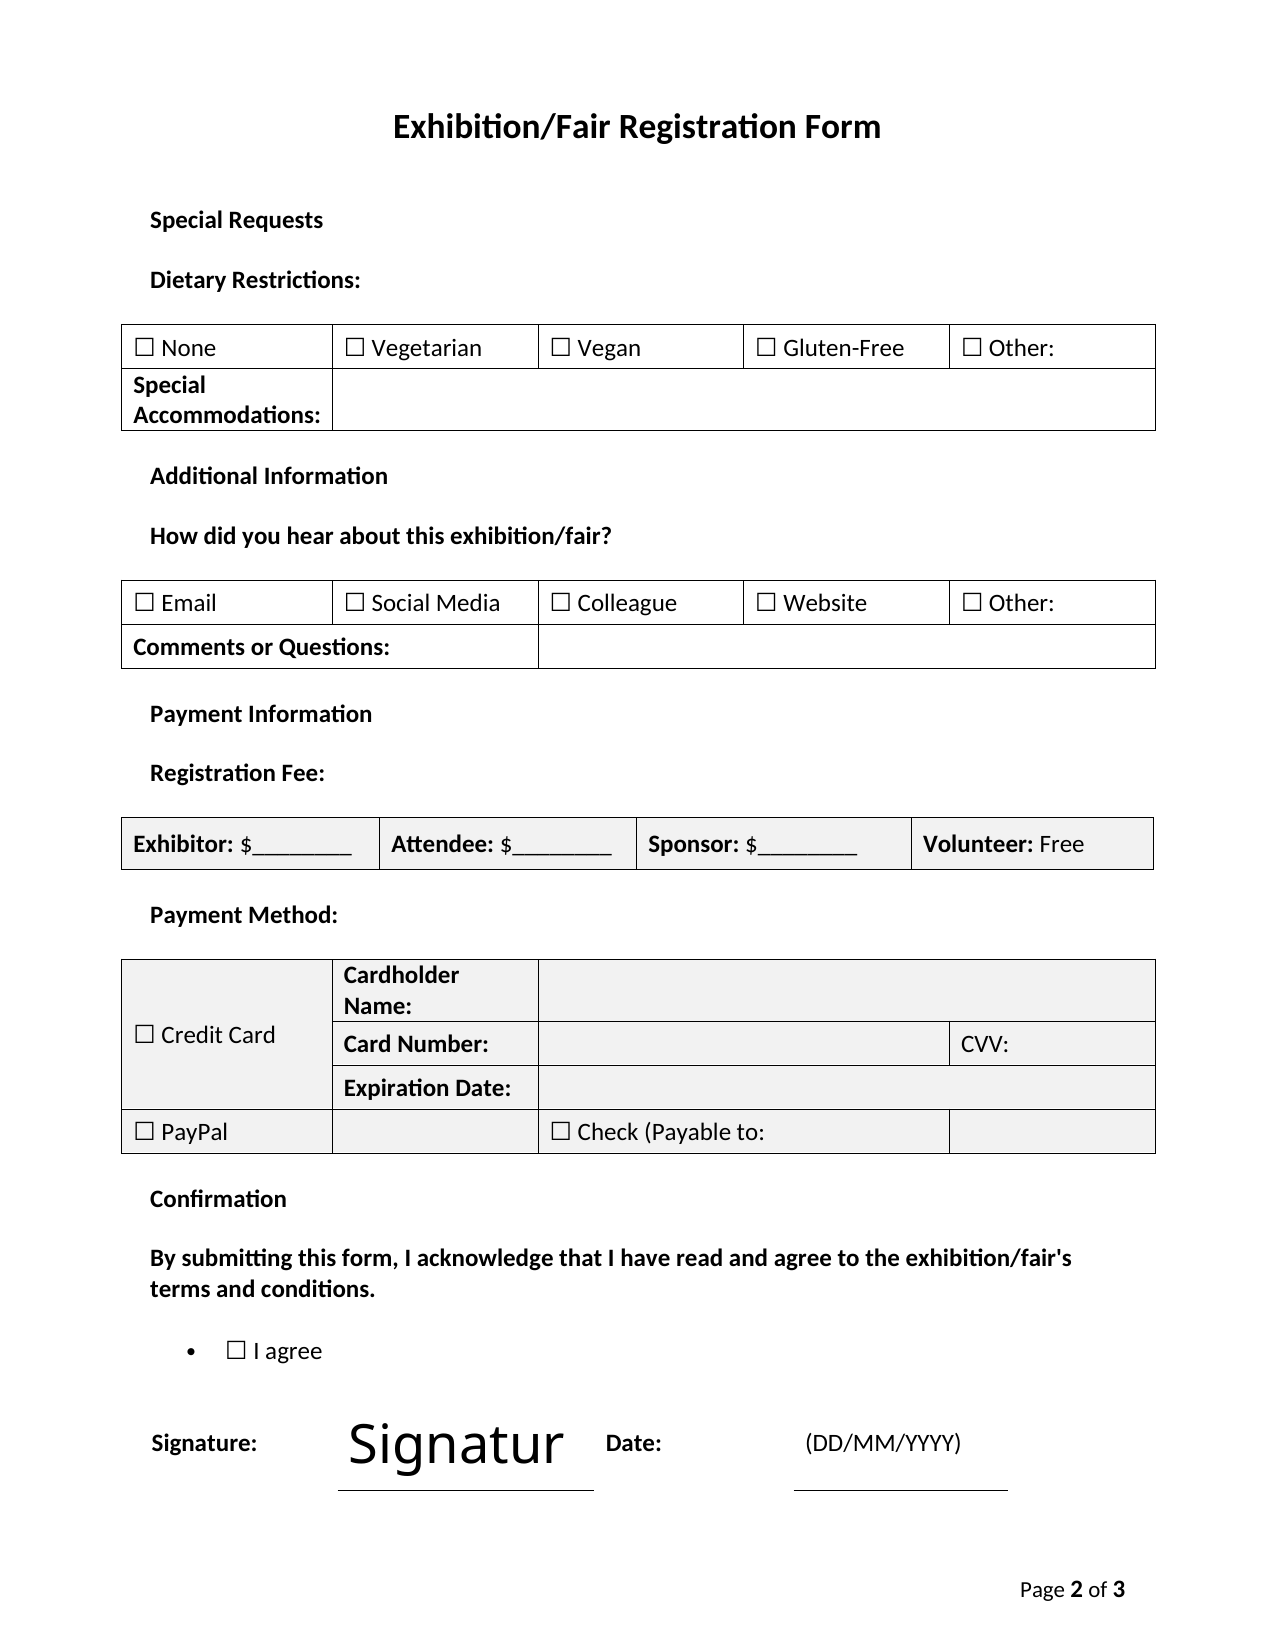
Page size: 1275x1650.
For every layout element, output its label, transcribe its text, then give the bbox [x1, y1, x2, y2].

table_header Attendee: $________ [380, 818, 636, 869]
table_header ☐ Social Media [333, 581, 538, 623]
table_cell [333, 369, 1155, 430]
table_cell Card Number: [333, 1022, 538, 1064]
table_cell [539, 625, 1155, 667]
text Payment Method: [150, 899, 1125, 929]
table_cell [950, 1110, 1155, 1152]
text Confirmation [150, 1183, 1125, 1213]
table_header ☐ Colleague [539, 581, 743, 623]
list ☐ I agree [187, 1333, 1125, 1367]
table_cell Comments or Questions: [122, 625, 538, 667]
table_cell Expiration Date: [333, 1066, 538, 1108]
table_cell ☐ Check (Payable to: [539, 1110, 949, 1152]
table_header ☐ Other: [950, 581, 1155, 623]
table_cell Special Accommodations: [122, 369, 332, 430]
table_header Signature [338, 1396, 594, 1490]
table_header Volunteer: Free [912, 818, 1153, 869]
table_header ☐ Gluten-Free [744, 325, 949, 368]
table_header Signature: [140, 1396, 337, 1490]
text How did you hear about this exhibition/fair? [150, 520, 1125, 550]
table_header [539, 960, 1155, 1021]
table_header ☐ Vegetarian [333, 325, 538, 368]
text Payment Information [150, 698, 1125, 728]
table_cell [539, 1022, 949, 1064]
table_header ☐ Vegan [539, 325, 743, 368]
table_cell [333, 1110, 538, 1152]
table_header Date: [594, 1396, 793, 1490]
text Dietary Restrictions: [150, 264, 1125, 295]
text Registration Fee: [150, 757, 1125, 788]
table_header ☐ Email [122, 581, 332, 623]
table_header (DD/MM/YYYY) [794, 1396, 1007, 1490]
table_cell CVV: [950, 1022, 1155, 1064]
table_cell ☐ PayPal [122, 1110, 332, 1152]
text Additional Information [150, 460, 1125, 491]
text Special Requests [150, 204, 1125, 235]
table_header ☐ Credit Card [122, 960, 332, 1108]
table_header ☐ None [122, 325, 332, 368]
text By submitting this form, I acknowledge that I have read and agree to the exhibition/fair's terms and conditions. [150, 1242, 1125, 1303]
table_header Cardholder Name: [333, 960, 538, 1021]
table_cell [539, 1066, 1155, 1108]
table_header ☐ Other: [950, 325, 1155, 368]
table_header ☐ Website [744, 581, 949, 623]
table_header Exhibitor: $________ [122, 818, 379, 869]
table_header Sponsor: $________ [637, 818, 911, 869]
